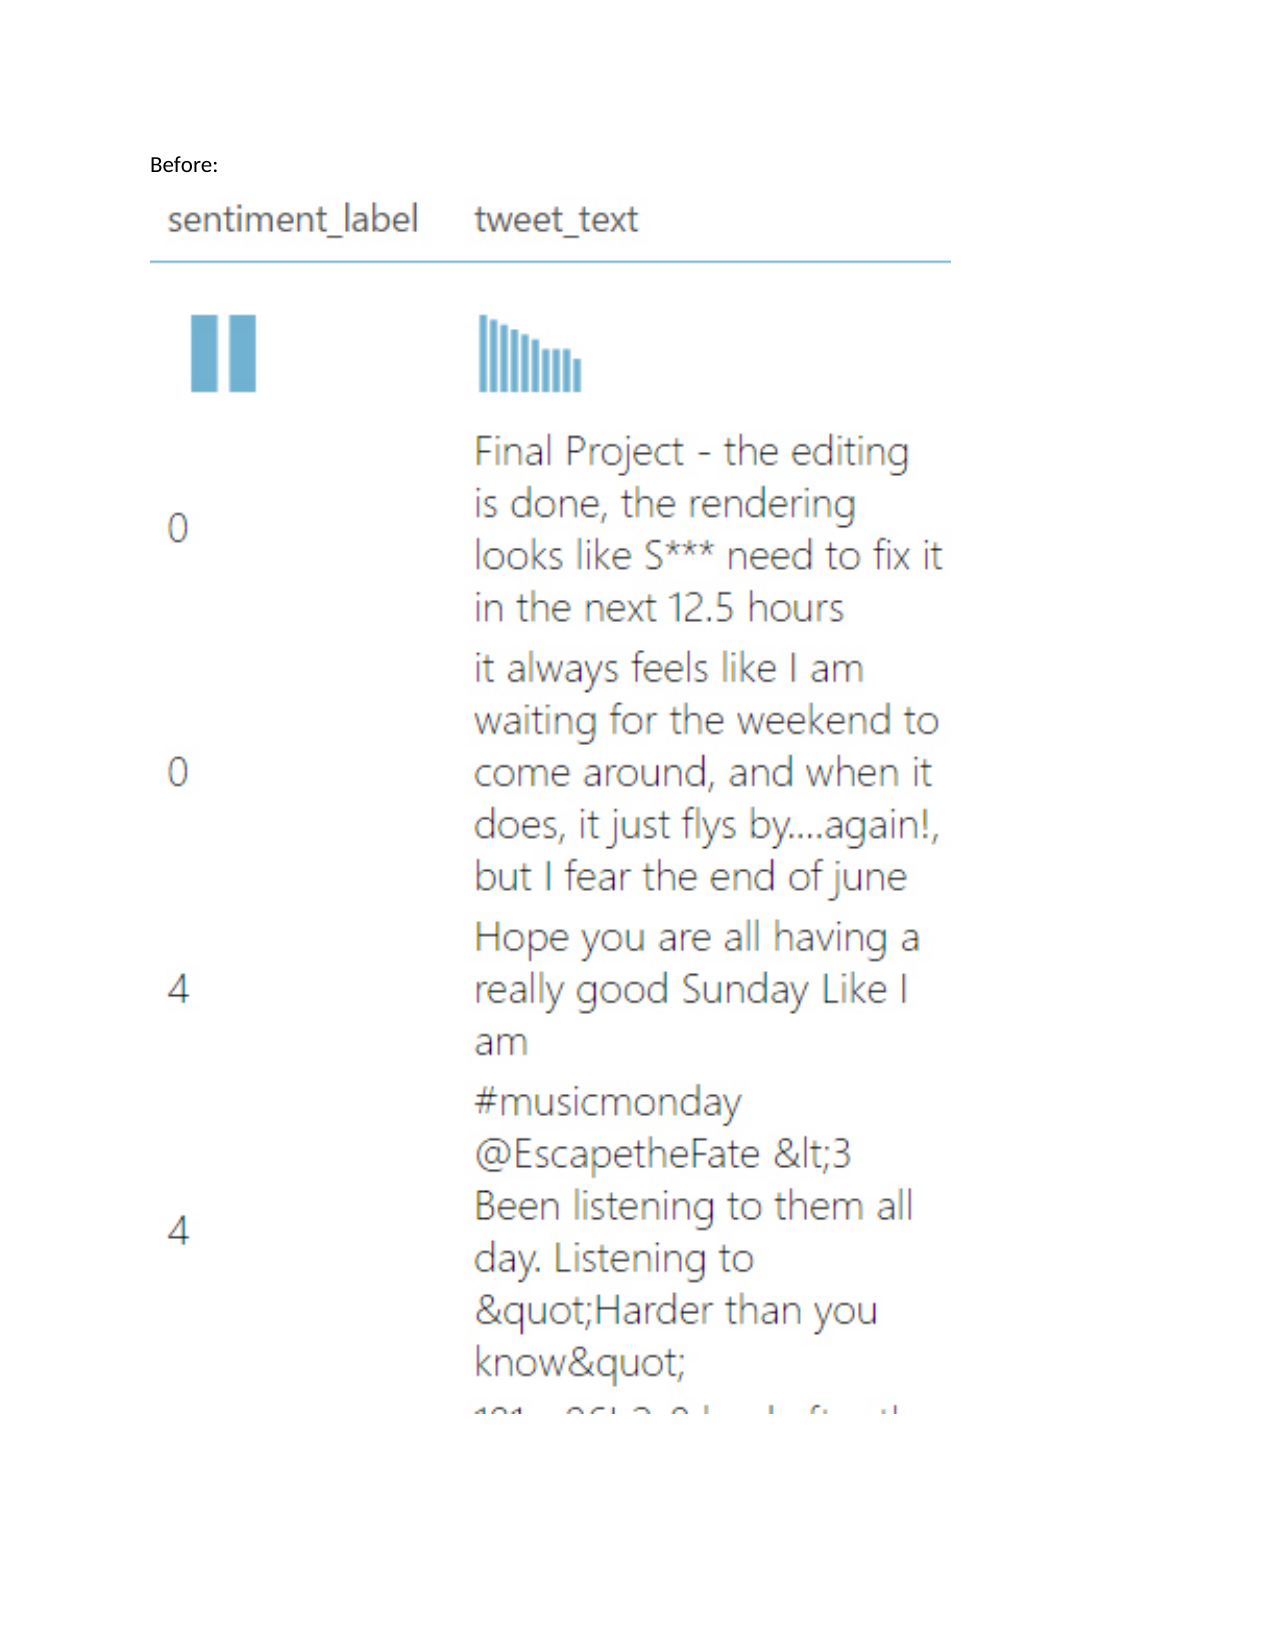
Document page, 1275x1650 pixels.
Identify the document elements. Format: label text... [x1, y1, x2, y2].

picture [150, 180, 951, 1414]
